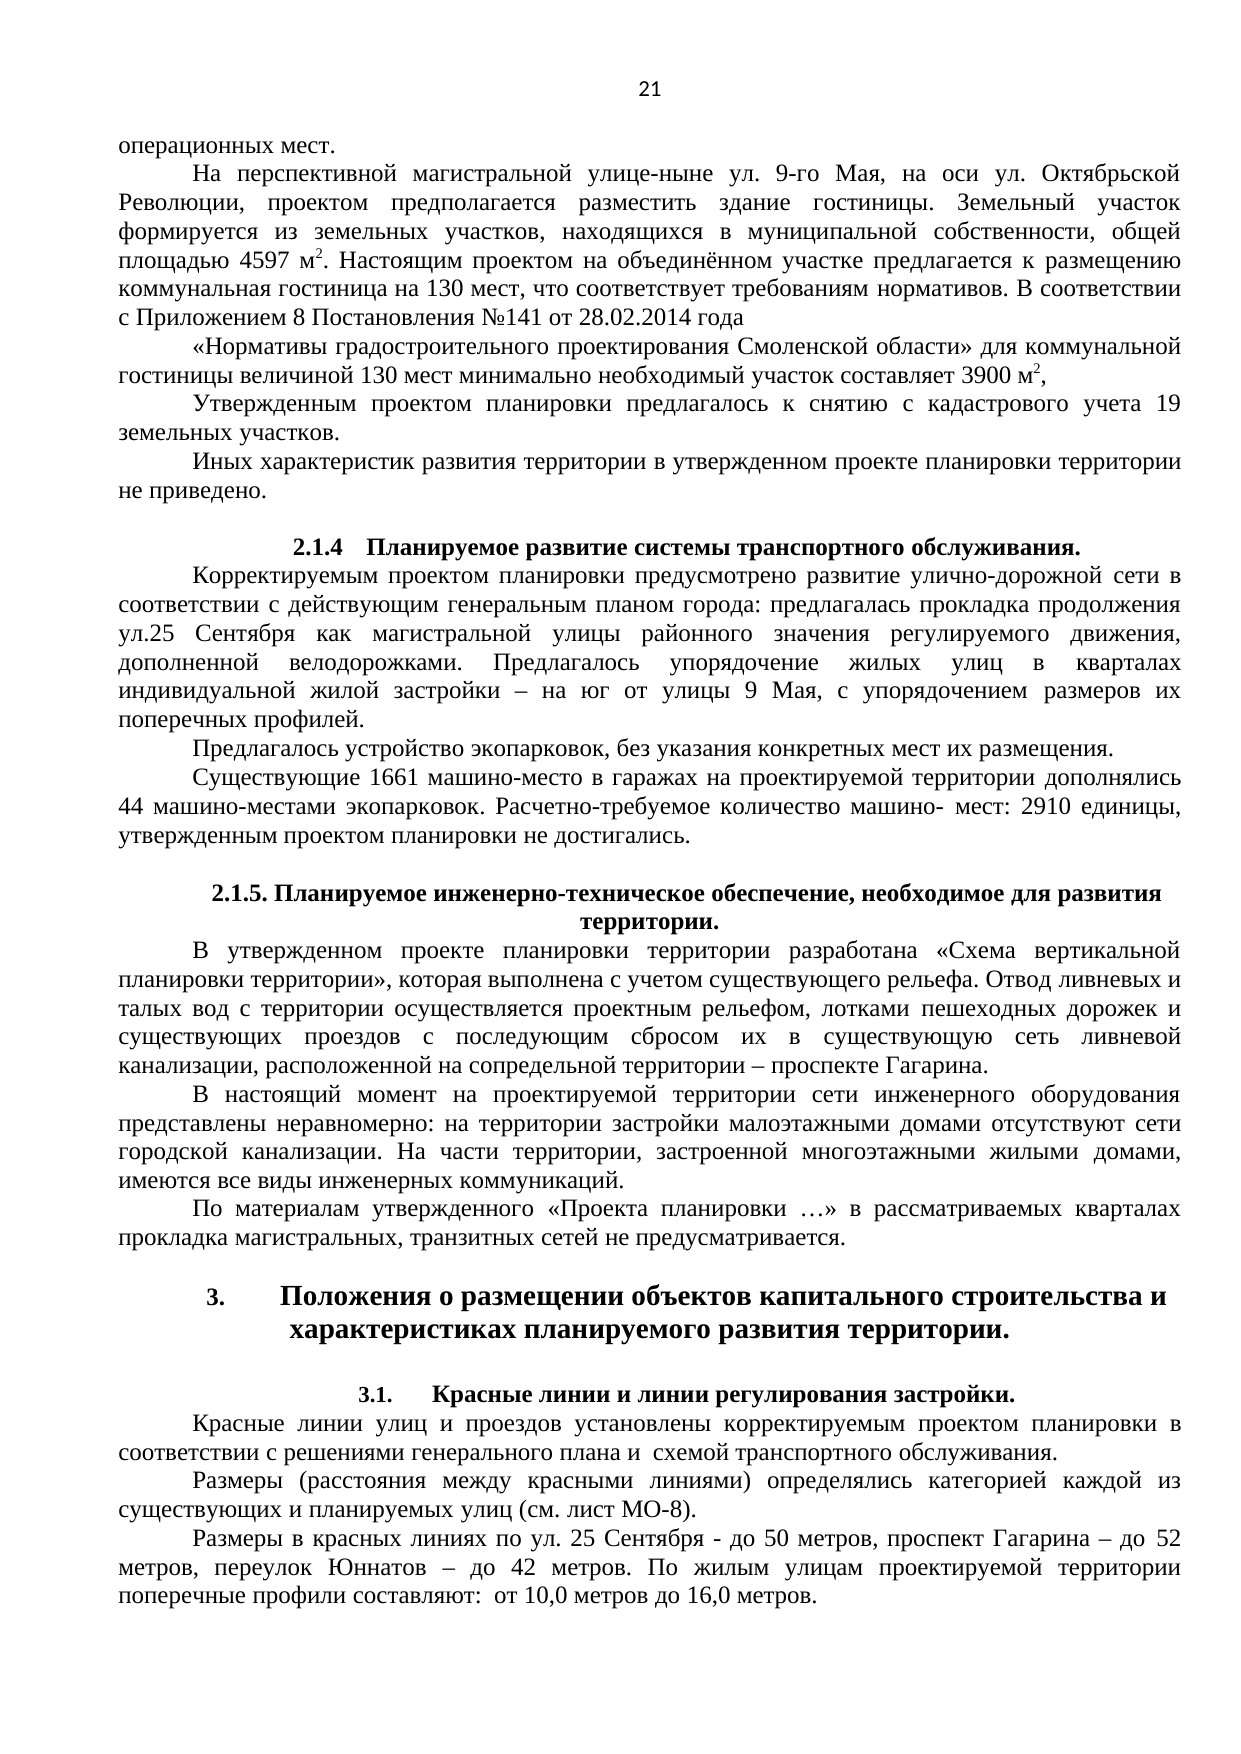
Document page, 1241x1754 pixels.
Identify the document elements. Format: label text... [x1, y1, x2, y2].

text В настоящий момент на проектируемой территории сети инженерного оборудования представлены неравномерно: на территории застройки малоэтажными домами отсутствуют сети городской канализации. На части территории, застроенной многоэтажными жилыми домами, имеются все виды инженерных коммуникаций. [118, 1079, 1181, 1194]
text Красные линии улиц и проездов установлены корректируемым проектом планировки в соответствии с решениями генерального плана и схемой транспортного обслуживания. [118, 1408, 1181, 1465]
text «Нормативы градостроительного проектирования Смоленской области» для коммунальной гостиницы величиной 130 мест минимально необходимый участок составляет 3900 м2, [118, 331, 1181, 388]
list Положения о размещении объектов капитального строительства и характеристиках планируемого развития территории. [118, 1279, 1181, 1346]
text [118, 130, 1181, 158]
text Размеры в красных линиях по ул. 25 Сентября - до 50 метров, проспект Гагарина – до 52 метров, переулок Юннатов – до 42 метров. По жилым улицам проектируемой территории поперечные профили составляют: от 10,0 метров до 16,0 метров. [118, 1523, 1181, 1609]
list Планируемое развитие системы транспортного обслуживания. [118, 532, 1181, 561]
text Размеры (расстояния между красными линиями) определялись категорией каждой из существующих и планируемых улиц (см. лист МО-8). [118, 1465, 1181, 1523]
text По материалам утвержденного «Проекта планировки …» в рассматриваемых кварталах прокладка магистральных, транзитных сетей не предусматривается. [118, 1194, 1181, 1250]
text Существующие 1661 машино-место в гаражах на проектируемой территории дополнялись 44 машино-местами экопарковок. Расчетно-требуемое количество машино- мест: 2910 единицы, утвержденным проектом планировки не достигались. [118, 762, 1181, 848]
text Иных характеристик развития территории в утвержденном проекте планировки территории не приведено. [118, 446, 1181, 503]
text В утвержденном проекте планировки территории разработана «Схема вертикальной планировки территории», которая выполнена с учетом существующего рельефа. Отвод ливневых и талых вод с территории осуществляется проектным рельефом, лотками пешеходных дорожек и существующих проездов с последующим сбросом их в существующую сеть ливневой канализации, расположенной на сопредельной территории – проспекте Гагарина. [118, 935, 1181, 1079]
text Предлагалось устройство экопарковок, без указания конкретных мест их размещения. [118, 734, 1181, 762]
text Корректируемым проектом планировки предусмотрено развитие улично-дорожной сети в соответствии с действующим генеральным планом города: предлагалась прокладка продолжения ул.25 Сентября как магистральной улицы районного значения регулируемого движения, дополненной велодорожками. Предлагалось упорядочение жилых улиц в кварталах индивидуальной жилой застройки – на юг от улицы 9 Мая, с упорядочением размеров их поперечных профилей. [118, 561, 1181, 733]
text 2.1.5. Планируемое инженерно-техническое обеспечение, необходимое для развития территории. [118, 879, 1181, 935]
text Утвержденным проектом планировки предлагалось к снятию с кадастрового учета 19 земельных участков. [118, 388, 1181, 446]
text На перспективной магистральной улице-ныне ул. 9-го Мая, на оси ул. Октябрьской Революции, проектом предполагается разместить здание гостиницы. Земельный участок формируется из земельных участков, находящихся в муниципальной собственности, общей площадью 4597 м2. Настоящим проектом на объединённом участке предлагается к размещению коммунальная гостиница на 130 мест, что соответствует требованиям нормативов. В соответствии с Приложением 8 Постановления №141 от 28.02.2014 года [118, 158, 1181, 331]
list Красные линии и линии регулирования застройки. [118, 1379, 1181, 1408]
